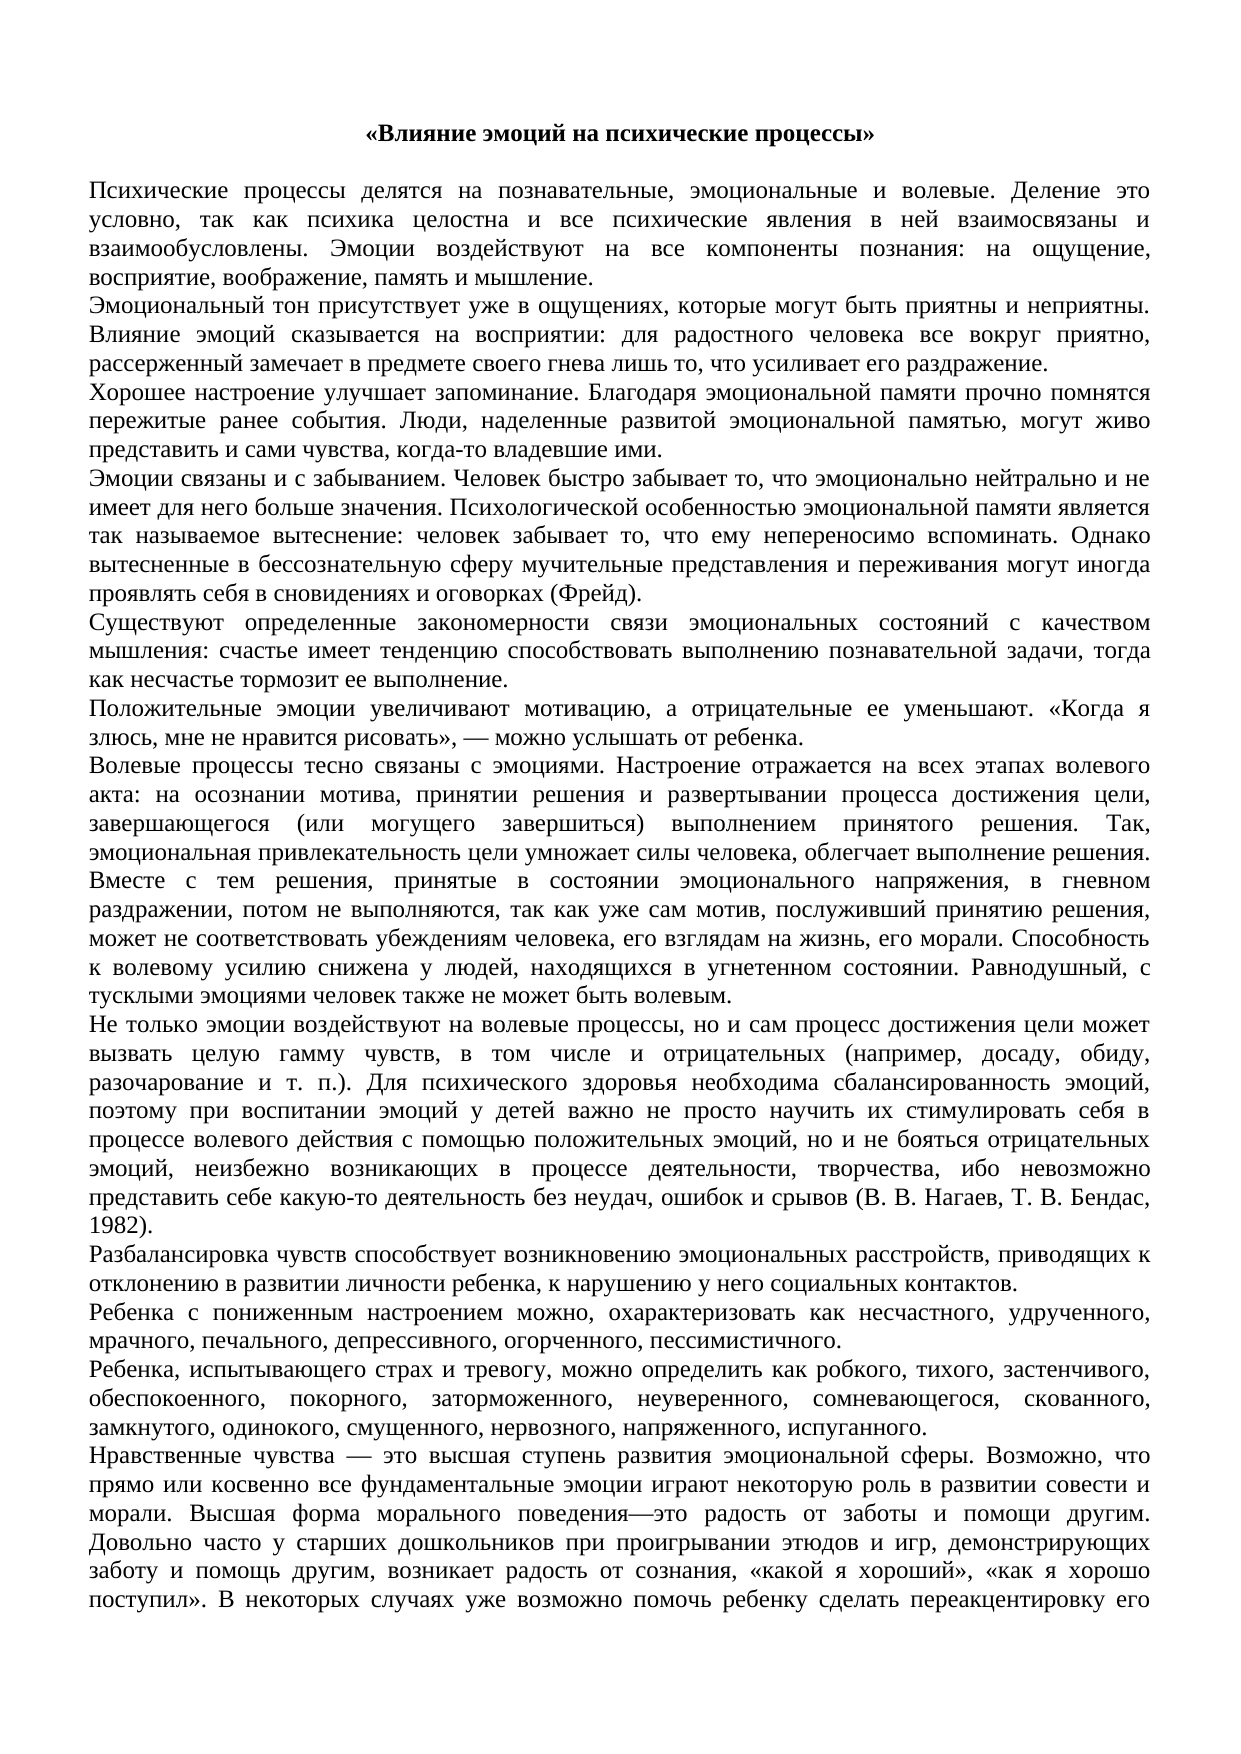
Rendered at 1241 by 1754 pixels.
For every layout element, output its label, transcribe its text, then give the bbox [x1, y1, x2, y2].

text Существуют определенные закономерности связи эмоциональных состояний с качеством мышления: счастье имеет тенденцию способствовать выполнению познавательной задачи, тогда как несчастье тормозит ее выполнение. [88, 607, 1152, 693]
text Эмоциональный тон присутствует уже в ощущениях, которые могут быть приятны и неприятны. Влияние эмоций сказывается на восприятии: для радостного человека все вокруг приятно, рассерженный замечает в предмете своего гнева лишь то, что усиливает его раздражение. [88, 291, 1152, 377]
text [88, 1441, 1152, 1613]
text Волевые процессы тесно связаны с эмоциями. Настроение отражается на всех этапах волевого акта: на осознании мотива, принятии решения и развертывании процесса достижения цели, завершающегося (или могущего завершиться) выполнением принятого решения. Так, эмоциональная привлекательность цели умножает силы человека, облегчает выполнение решения. Вместе с тем решения, принятые в состоянии эмоционального напряжения, в гневном раздражении, потом не выполняются, так как уже сам мотив, послуживший принятию решения, может не соответствовать убеждениям человека, его взглядам на жизнь, его морали. Способность к волевому усилию снижена у людей, находящихся в угнетенном состоянии. Равнодушный, с тусклыми эмоциями человек также не может быть волевым. [88, 751, 1152, 1009]
text «Влияние эмоций на психические процессы» [88, 118, 1152, 147]
text Разбалансировка чувств способствует возникновению эмоциональных расстройств, приводящих к отклонению в развитии личности ребенка, к нарушению у него социальных контактов. [88, 1239, 1152, 1297]
text Ребенка с пониженным настроением можно, охарактеризовать как несчастного, удрученного, мрачного, печального, депрессивного, огорченного, пессимистичного. [88, 1297, 1152, 1354]
text Положительные эмоции увеличивают мотивацию, а отрицательные ее уменьшают. «Когда я злюсь, мне не нравится рисовать», — можно услышать от ребенка. [88, 693, 1152, 751]
text Хорошее настроение улучшает запоминание. Благодаря эмоциональной памяти прочно помнятся пережитые ранее события. Люди, наделенные развитой эмоциональной памятью, могут живо представить и сами чувства, когда-то владевшие ими. [88, 377, 1152, 463]
text Не только эмоции воздействуют на волевые процессы, но и сам процесс достижения цели может вызвать целую гамму чувств, в том числе и отрицательных (например, досаду, обиду, разочарование и т. п.). Для психического здоровья необходима сбалансированность эмоций, поэтому при воспитании эмоций у детей важно не просто научить их стимулировать себя в процессе волевого действия с помощью положительных эмоций, но и не бояться отрицательных эмоций, неизбежно возникающих в процессе деятельности, творчества, ибо невозможно представить себе какую-то деятельность без неудач, ошибок и срывов (В. В. Нагаев, Т. В. Бендас, 1982). [88, 1009, 1152, 1239]
text Эмоции связаны и с забыванием. Человек быстро забывает то, что эмоционально нейтрально и не имеет для него больше значения. Психологической особенностью эмоциональной памяти является так называемое вытеснение: человек забывает то, что ему непереносимо вспоминать. Однако вытесненные в бессознательную сферу мучительные представления и переживания могут иногда проявлять себя в сновидениях и оговорках (Фрейд). [88, 463, 1152, 607]
text Психические процессы делятся на познавательные, эмоциональные и волевые. Деление это условно, так как психика целостна и все психические явления в ней взаимосвязаны и взаимообусловлены. Эмоции воздействуют на все компоненты познания: на ощущение, восприятие, воображение, память и мышление. [88, 176, 1152, 291]
text Ребенка, испытывающего страх и тревогу, можно определить как робкого, тихого, застенчивого, обеспокоенного, покорного, заторможенного, неуверенного, сомневающегося, скованного, замкнутого, одинокого, смущенного, нервозного, напряженного, испуганного. [88, 1354, 1152, 1441]
